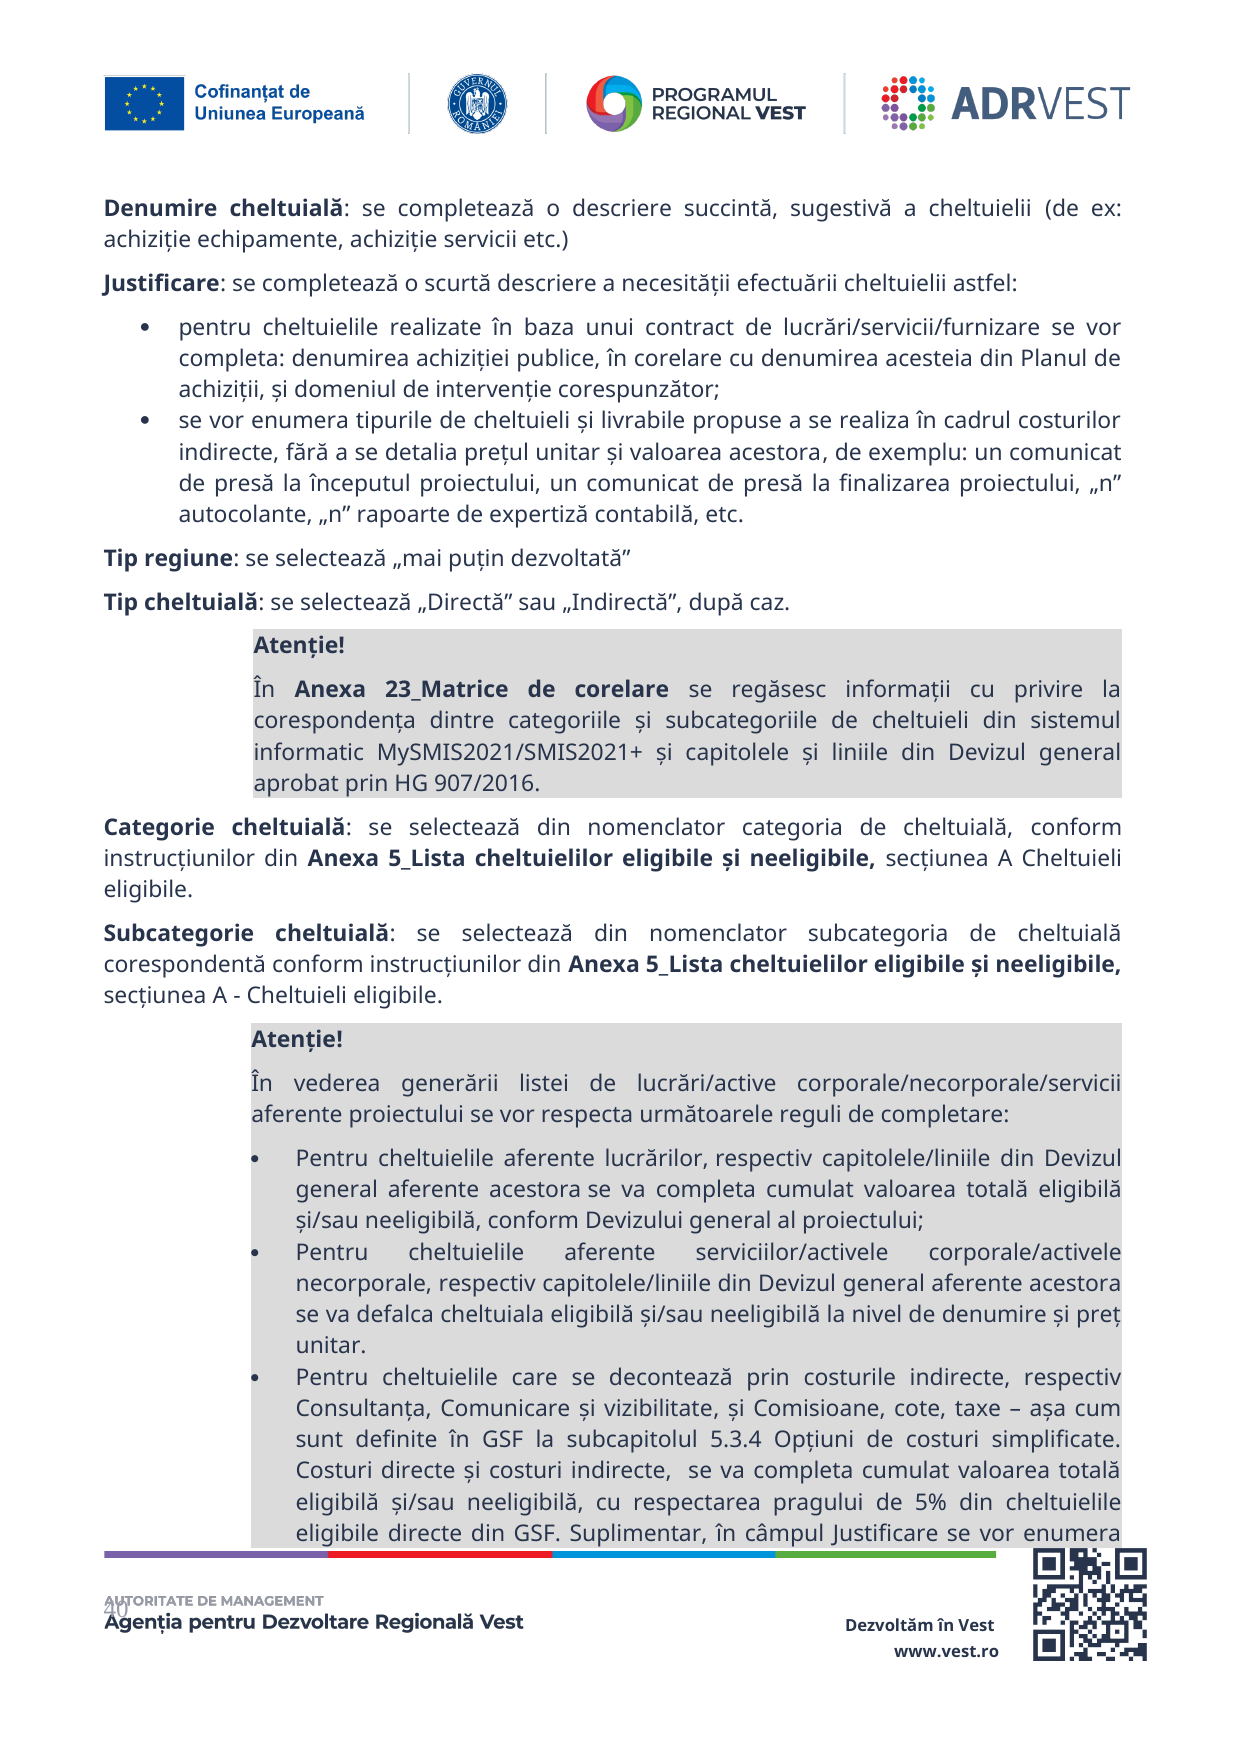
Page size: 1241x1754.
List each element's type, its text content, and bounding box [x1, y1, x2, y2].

picture [1025, 1539, 1156, 1670]
text În vederea generării listei de lucrări/active corporale/necorporale/servicii aferente proiectului se vor respecta următoarele reguli de completare: [251, 1067, 1122, 1129]
text Tip cheltuială: se selectează „Directă” sau „Indirectă”, după caz. [103, 586, 1122, 617]
text Subcategorie cheltuială: se selectează din nomenclator subcategoria de cheltuială corespondentă conform instrucțiunilor din Anexa 5_Lista cheltuielilor eligibile și neeligibile, secțiunea A - Cheltuieli eligibile. [103, 917, 1122, 1011]
list pentru cheltuielile realizate în baza unui contract de lucrări/servicii/furnizare se vor completa: denumirea achiziției publice, în corelare cu denumirea acesteia din Planul de achiziții, și domeniul de intervenție corespunzător; [141, 311, 1122, 404]
text Justificare: se completează o scurtă descriere a necesității efectuării cheltuielii astfel: [103, 267, 1122, 298]
text Atenție! [253, 629, 1122, 661]
list Pentru cheltuielile aferente serviciilor/activele corporale/activele necorporale, respectiv capitolele/liniile din Devizul general aferente acestora se va defalca cheltuiala eligibilă și/sau neeligibilă la nivel de denumire și preț unitar. [251, 1236, 1122, 1361]
text Tip regiune: se selectează „mai puțin dezvoltată” [103, 542, 1122, 573]
text În Anexa 23_Matrice de corelare se regăsesc informații cu privire la corespondența dintre categoriile și subcategoriile de cheltuieli din sistemul informatic MySMIS2021/SMIS2021+ și capitolele și liniile din Devizul general aprobat prin HG 907/2016. [253, 673, 1122, 798]
list se vor enumera tipurile de cheltuieli și livrabile propuse a se realiza în cadrul costurilor indirecte, fără a se detalia prețul unitar și valoarea acestora, de exemplu: un comunicat de presă la începutul proiectului, un comunicat de presă la finalizarea proiectului, „n” autocolante, „n” rapoarte de expertiză contabilă, etc. [141, 404, 1122, 529]
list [251, 1361, 1122, 1548]
text Atenție! [251, 1023, 1122, 1054]
picture [103, 73, 1131, 134]
text Denumire cheltuială: se completează o descriere succintă, sugestivă a cheltuielii (de ex: achiziție echipamente, achiziție servicii etc.) [103, 192, 1122, 254]
text Categorie cheltuială: se selectează din nomenclator categoria de cheltuială, conform instrucțiunilor din Anexa 5_Lista cheltuielilor eligibile și neeligibile, secțiunea A Cheltuieli eligibile. [103, 811, 1122, 904]
list Pentru cheltuielile aferente lucrărilor, respectiv capitolele/liniile din Devizul general aferente acestora se va completa cumulat valoarea totală eligibilă și/sau neeligibilă, conform Devizului general al proiectului; [251, 1142, 1122, 1236]
